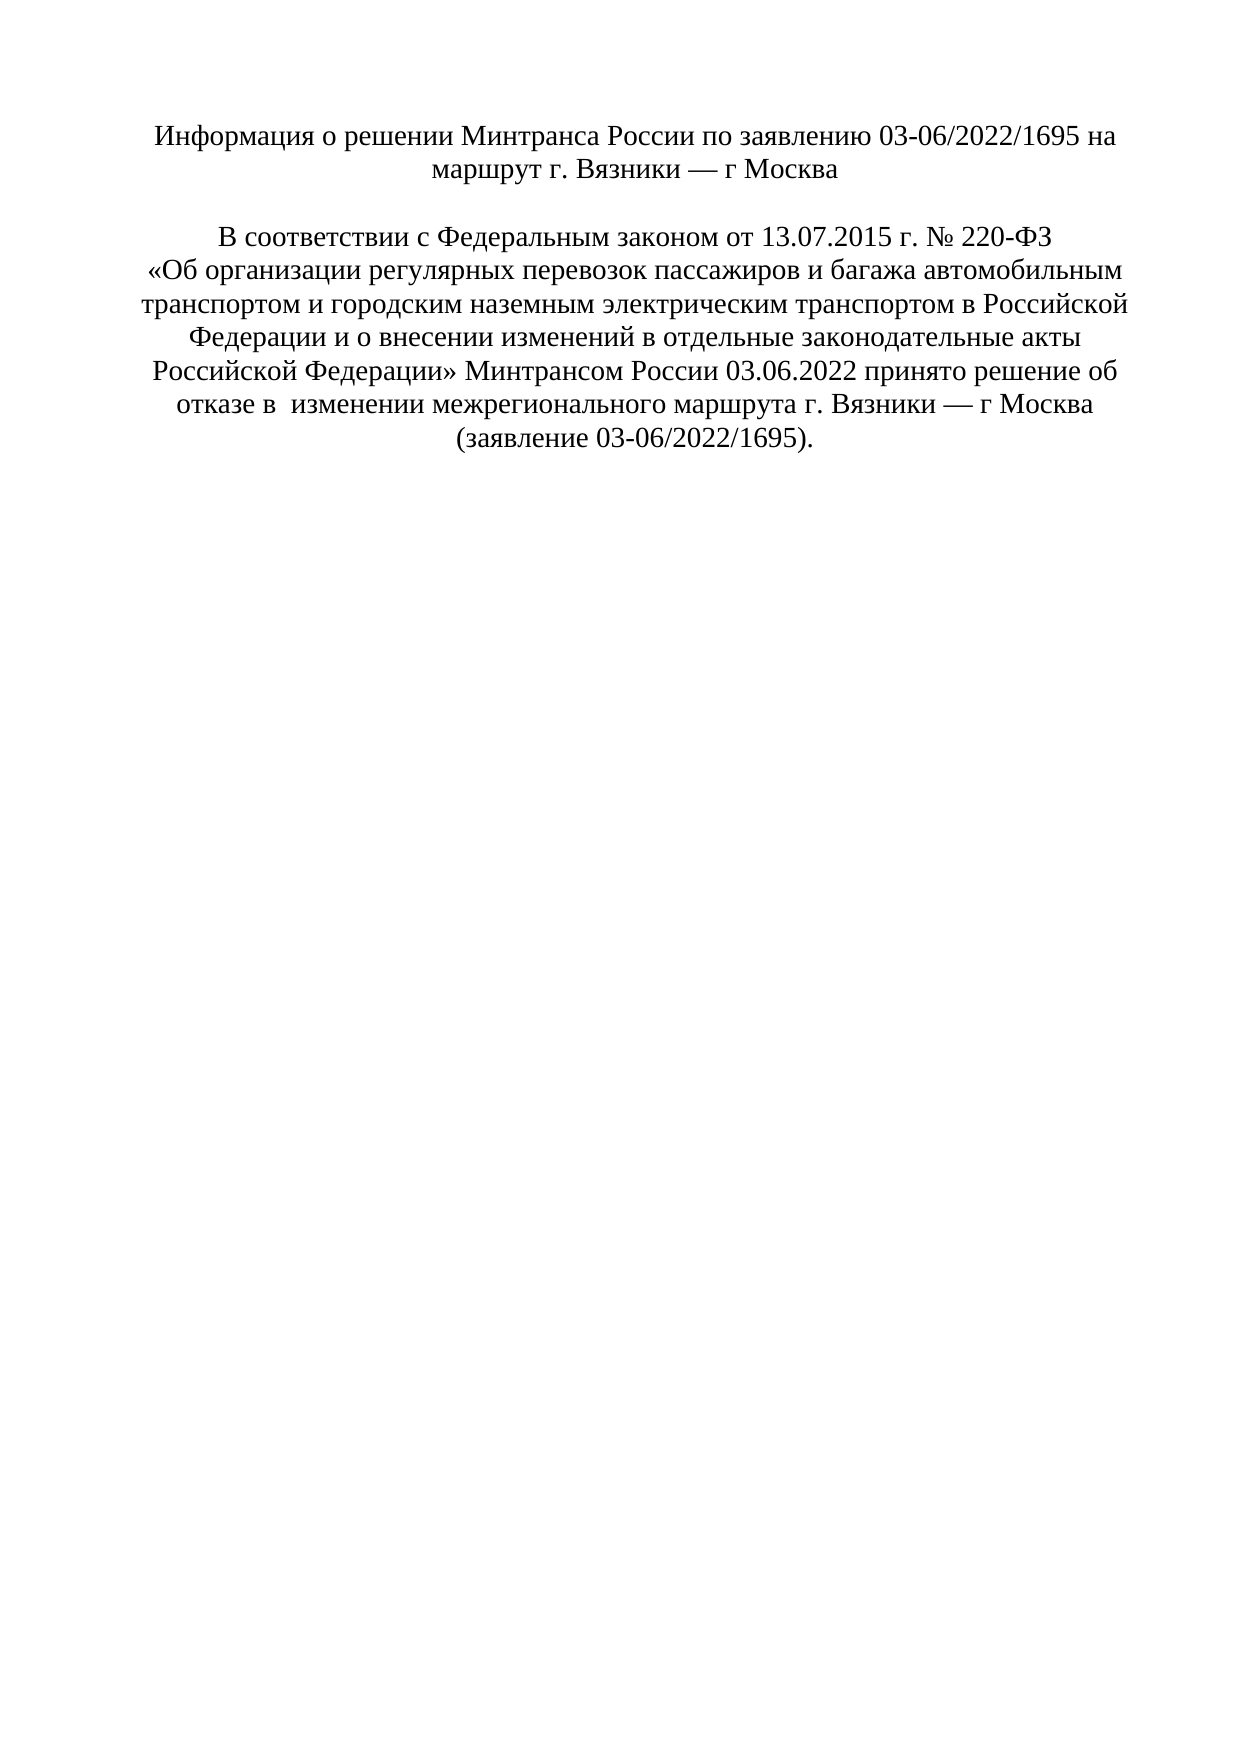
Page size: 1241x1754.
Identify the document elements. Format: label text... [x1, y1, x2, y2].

text Информация о решении Минтранса России по заявлению 03-06/2022/1695 на маршрут г. Вязники — г Москва [118, 118, 1152, 185]
text В соответствии с Федеральным законом от 13.07.2015 г. № 220-ФЗ «Об организации регулярных перевозок пассажиров и багажа автомобильным транспортом и городским наземным электрическим транспортом в Российской Федерации и о внесении изменений в отдельные законодательные акты Российской Федерации» Минтрансом России 03.06.2022 принято решение об отказе в изменении межрегионального маршрута г. Вязники — г Москва (заявление 03-06/2022/1695). [118, 219, 1152, 453]
